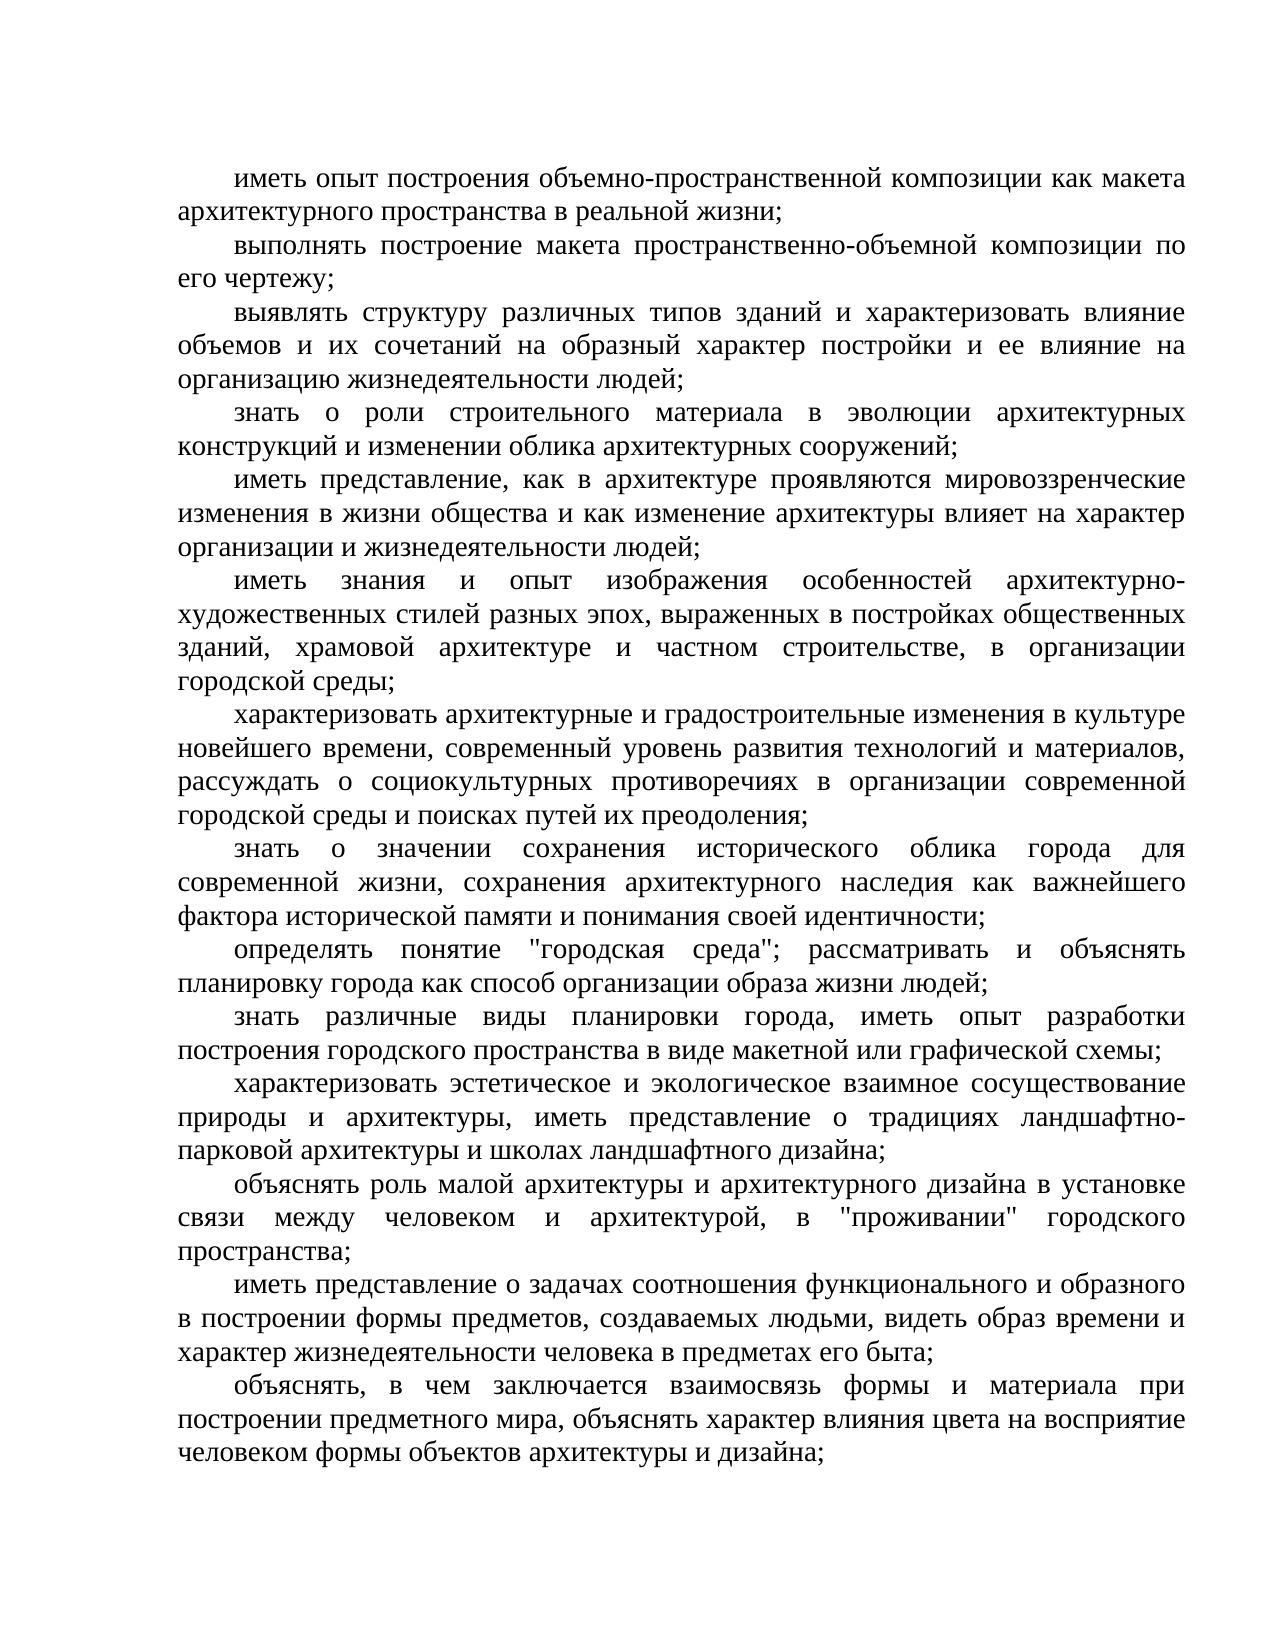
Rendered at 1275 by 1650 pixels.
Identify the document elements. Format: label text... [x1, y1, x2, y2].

text знать различные виды планировки города, иметь опыт разработки построения городского пространства в виде макетной или графической схемы; [177, 998, 1186, 1065]
text определять понятие "городская среда"; рассматривать и объяснять планировку города как способ организации образа жизни людей; [177, 931, 1186, 998]
text выполнять построение макета пространственно-объемной композиции по его чертежу; [177, 227, 1186, 294]
text характеризовать эстетическое и экологическое взаимное сосуществование природы и архитектуры, иметь представление о традициях ландшафтно-парковой архитектуры и школах ландшафтного дизайна; [177, 1065, 1186, 1166]
text иметь опыт построения объемно-пространственной композиции как макета архитектурного пространства в реальной жизни; [177, 160, 1186, 227]
text выявлять структуру различных типов зданий и характеризовать влияние объемов и их сочетаний на образный характер постройки и ее влияние на организацию жизнедеятельности людей; [177, 294, 1186, 394]
text иметь представление, как в архитектуре проявляются мировоззренческие изменения в жизни общества и как изменение архитектуры влияет на характер организации и жизнедеятельности людей; [177, 462, 1186, 562]
text иметь знания и опыт изображения особенностей архитектурно-художественных стилей разных эпох, выраженных в постройках общественных зданий, храмовой архитектуре и частном строительстве, в организации городской среды; [177, 562, 1186, 696]
text объяснять, в чем заключается взаимосвязь формы и материала при построении предметного мира, объяснять характер влияния цвета на восприятие человеком формы объектов архитектуры и дизайна; [177, 1367, 1186, 1468]
text иметь представление о задачах соотношения функционального и образного в построении формы предметов, создаваемых людьми, видеть образ времени и характер жизнедеятельности человека в предметах его быта; [177, 1267, 1186, 1367]
text знать о роли строительного материала в эволюции архитектурных конструкций и изменении облика архитектурных сооружений; [177, 394, 1186, 462]
text знать о значении сохранения исторического облика города для современной жизни, сохранения архитектурного наследия как важнейшего фактора исторической памяти и понимания своей идентичности; [177, 831, 1186, 931]
text объяснять роль малой архитектуры и архитектурного дизайна в установке связи между человеком и архитектурой, в "проживании" городского пространства; [177, 1166, 1186, 1267]
text характеризовать архитектурные и градостроительные изменения в культуре новейшего времени, современный уровень развития технологий и материалов, рассуждать о социокультурных противоречиях в организации современной городской среды и поисках путей их преодоления; [177, 696, 1186, 831]
